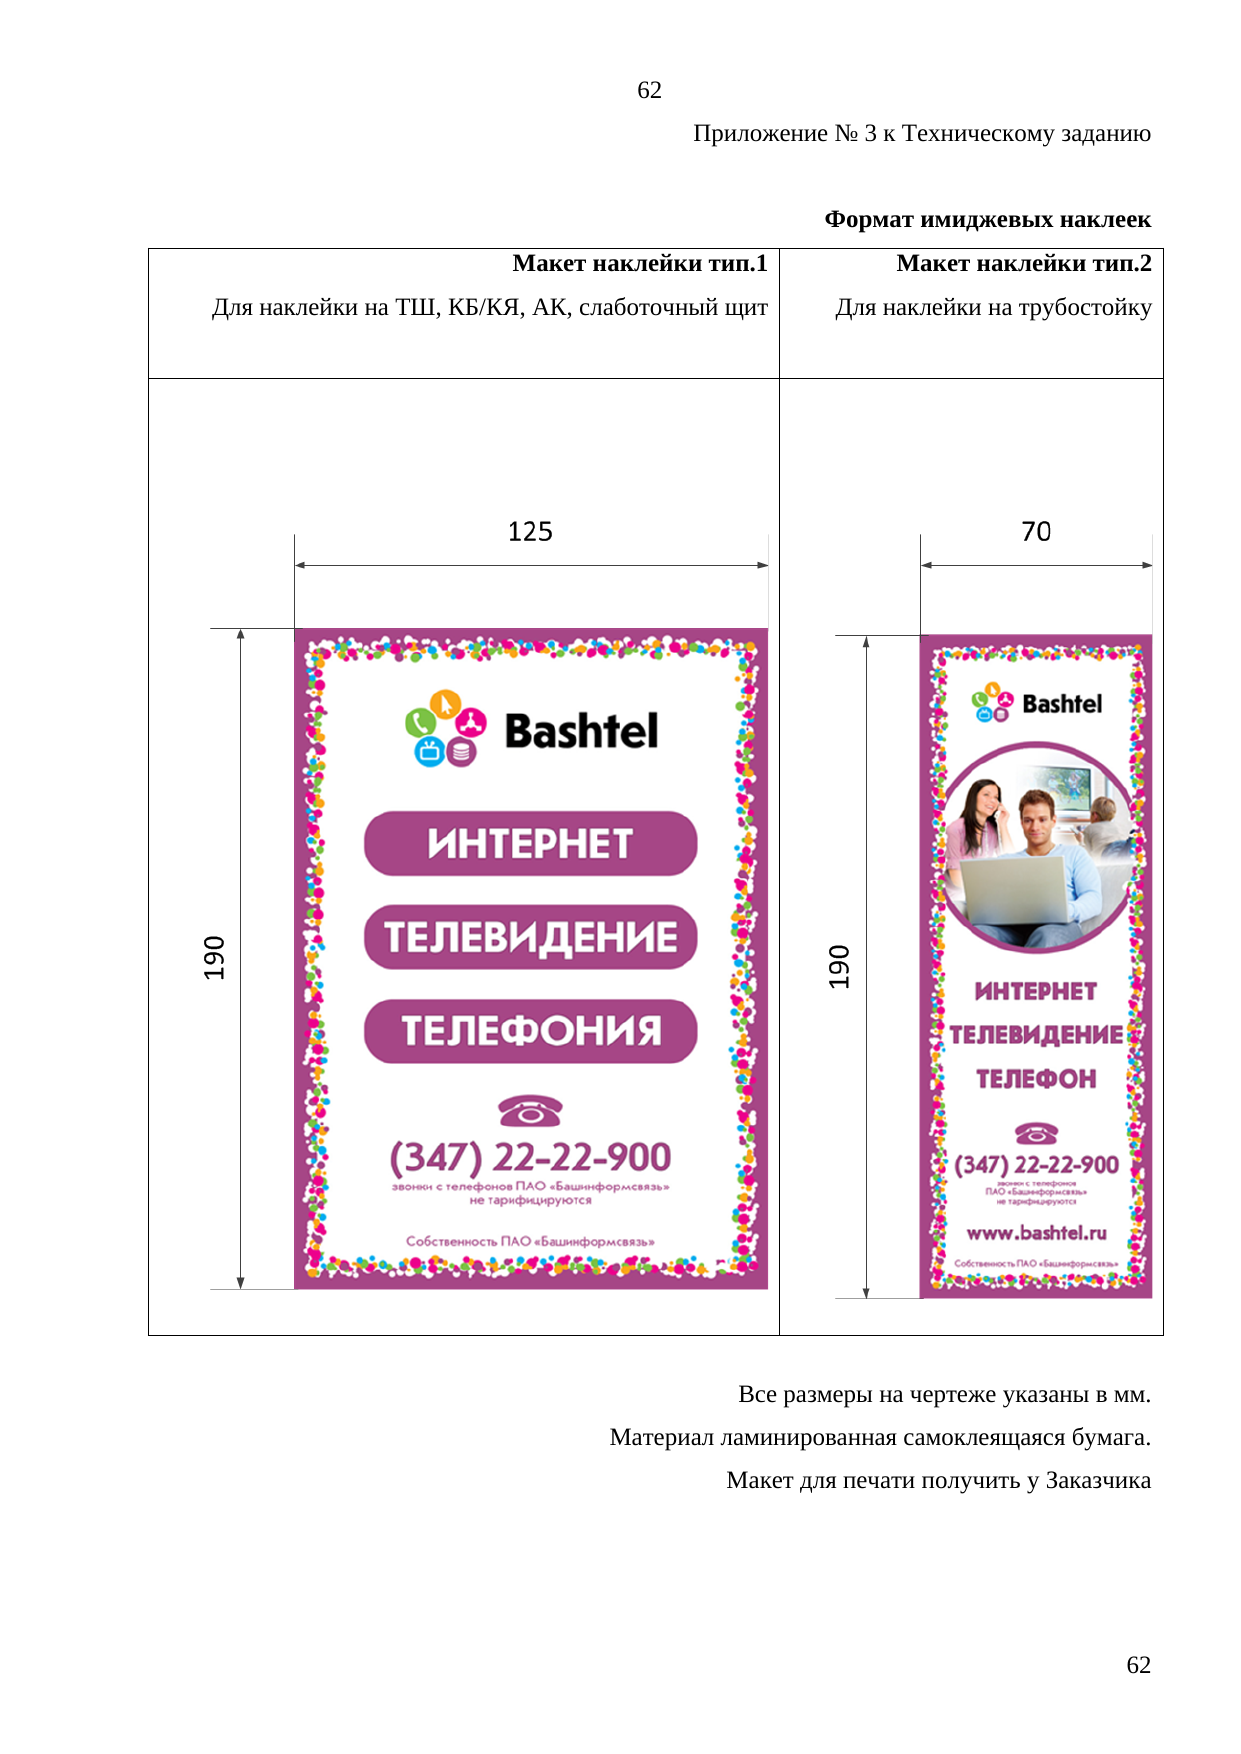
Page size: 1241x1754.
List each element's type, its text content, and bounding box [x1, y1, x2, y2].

table_header Макет наклейки тип.1 Для наклейки на ТШ, КБ/КЯ, АК, слаботочный щит [149, 249, 779, 378]
picture [817, 508, 1153, 1299]
text Материал ламинированная самоклеящаяся бумага. [89, 1422, 1152, 1451]
text Формат имиджевых наклеек [89, 204, 1152, 233]
picture [192, 508, 769, 1290]
text Приложение № 3 к Техническому заданию [89, 118, 1152, 147]
table_cell [780, 379, 1163, 1335]
table_cell [149, 379, 779, 1335]
table_header Макет наклейки тип.2 Для наклейки на трубостойку [780, 249, 1163, 378]
text Все размеры на чертеже указаны в мм. [89, 1379, 1152, 1408]
text Макет для печати получить у Заказчика [89, 1465, 1152, 1494]
